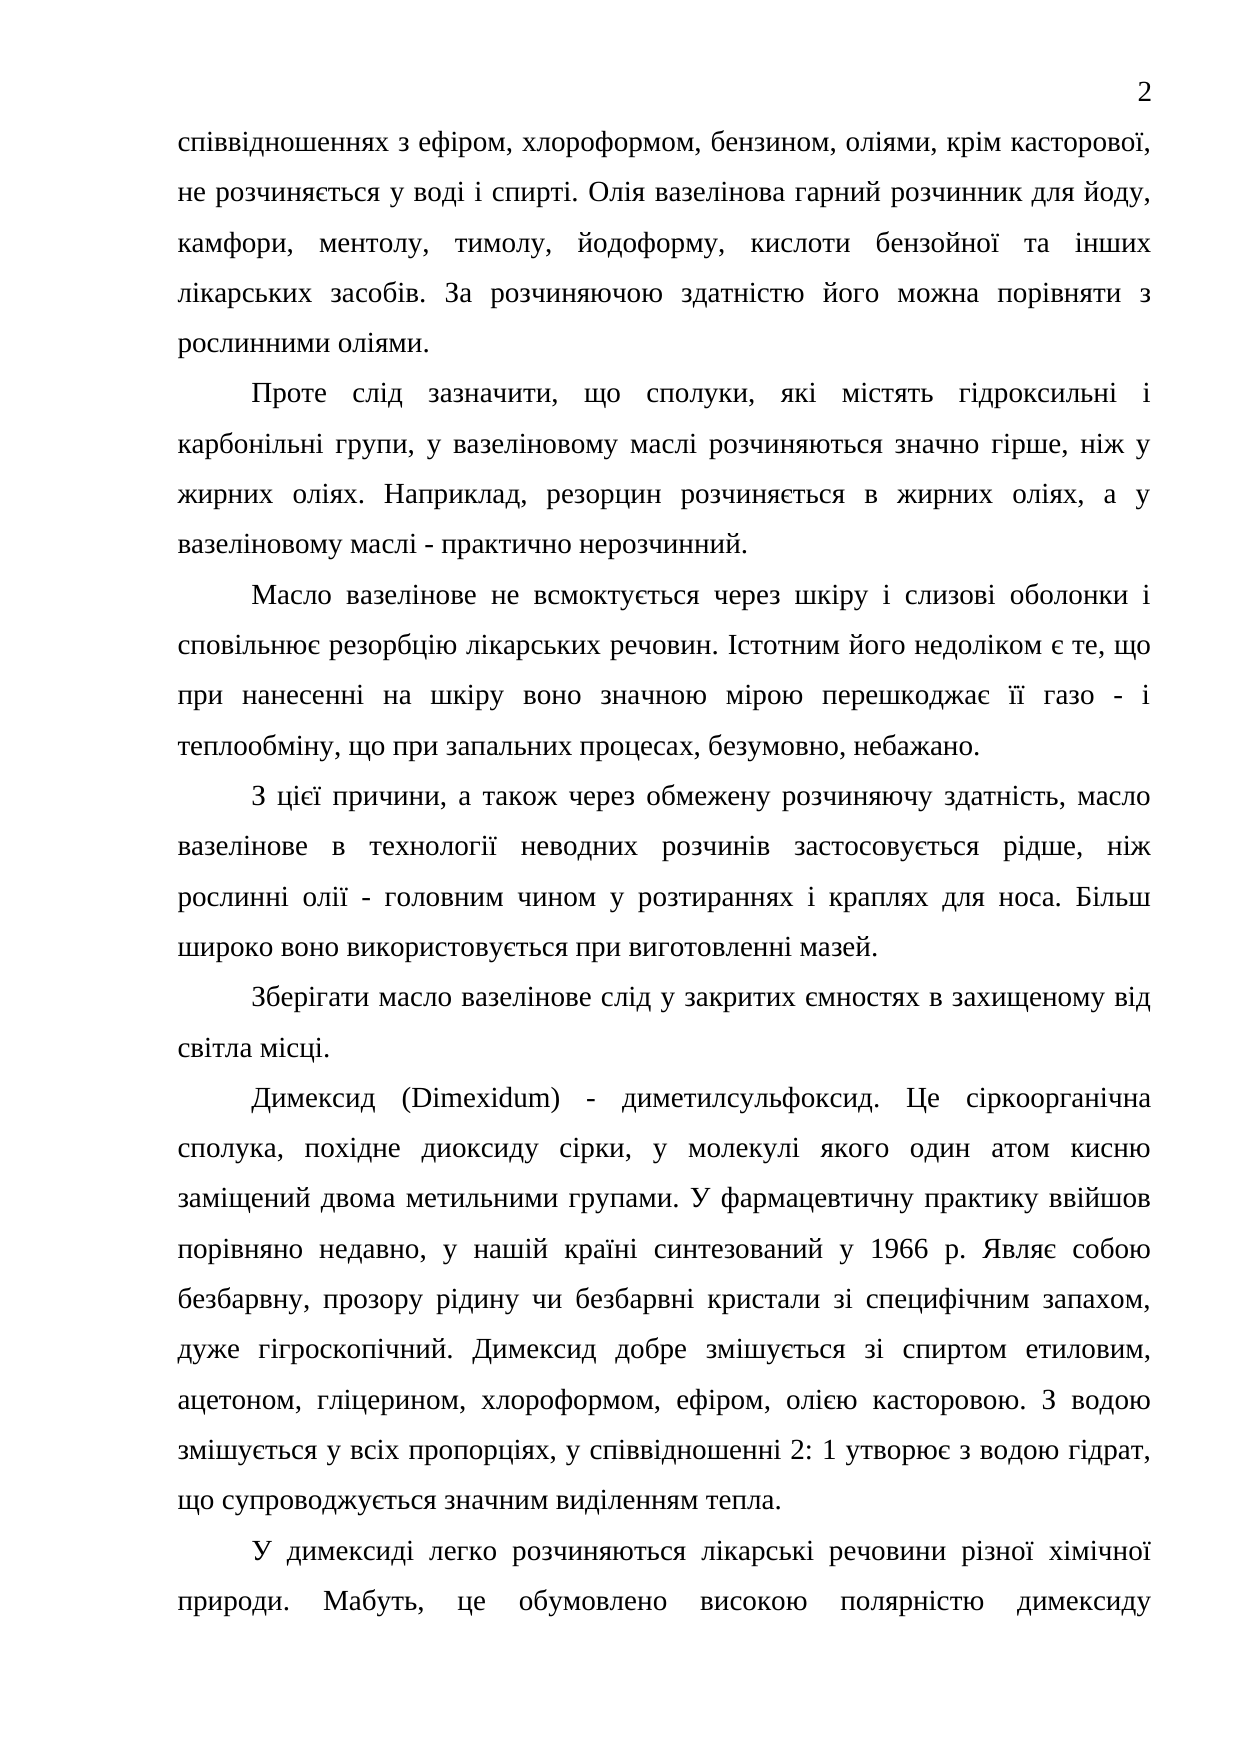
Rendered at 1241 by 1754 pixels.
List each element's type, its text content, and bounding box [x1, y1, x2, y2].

text З цієї причини, а також через обмежену розчиняючу здатність, масло вазелінове в технології неводних розчинів застосовується рідше, ніж рослинні олії - головним чином у розтираннях і краплях для носа. Більш широко воно використовується при виготовленні мазей. [177, 778, 1152, 963]
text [177, 1533, 1152, 1617]
text Димексид (Dimexidum) - диметилсульфоксид. Це сіркоорганічна сполука, похідне диоксиду сірки, у молекулі якого один атом кисню заміщений двома метильними групами. У фармацевтичну практику ввійшов порівняно недавно, у нашій країні синтезований у 1966 р. Являє собою безбарвну, прозору рідину чи безбарвні кристали зі специфічним запахом, дуже гігроскопічний. Димексид добре змішується зі спиртом етиловим, ацетоном, гліцерином, хлороформом, ефіром, олією касторовою. З водою змішується у всіх пропорціях, у співвідношенні 2: 1 утворює з водою гідрат, що супроводжується значним виділенням тепла. [177, 1080, 1152, 1516]
text Проте слід зазначити, що сполуки, які містять гідроксильні і карбонільні групи, у вазеліновому маслі розчиняються значно гірше, ніж у жирних оліях. Наприклад, резорцин розчиняється в жирних оліях, а у вазеліновому маслі - практично нерозчинний. [177, 376, 1152, 560]
text Зберігати масло вазелінове слід у закритих ємностях в захищеному від світла місці. [177, 979, 1152, 1063]
text Масло вазелінове не всмоктується через шкіру і слизові оболонки і сповільнює резорбцію лікарських речовин. Істотним його недоліком є те, що при нанесенні на шкіру воно значною мірою перешкоджає її газо - і теплообміну, що при запальних процесах, безумовно, небажано. [177, 577, 1152, 761]
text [177, 124, 1152, 359]
